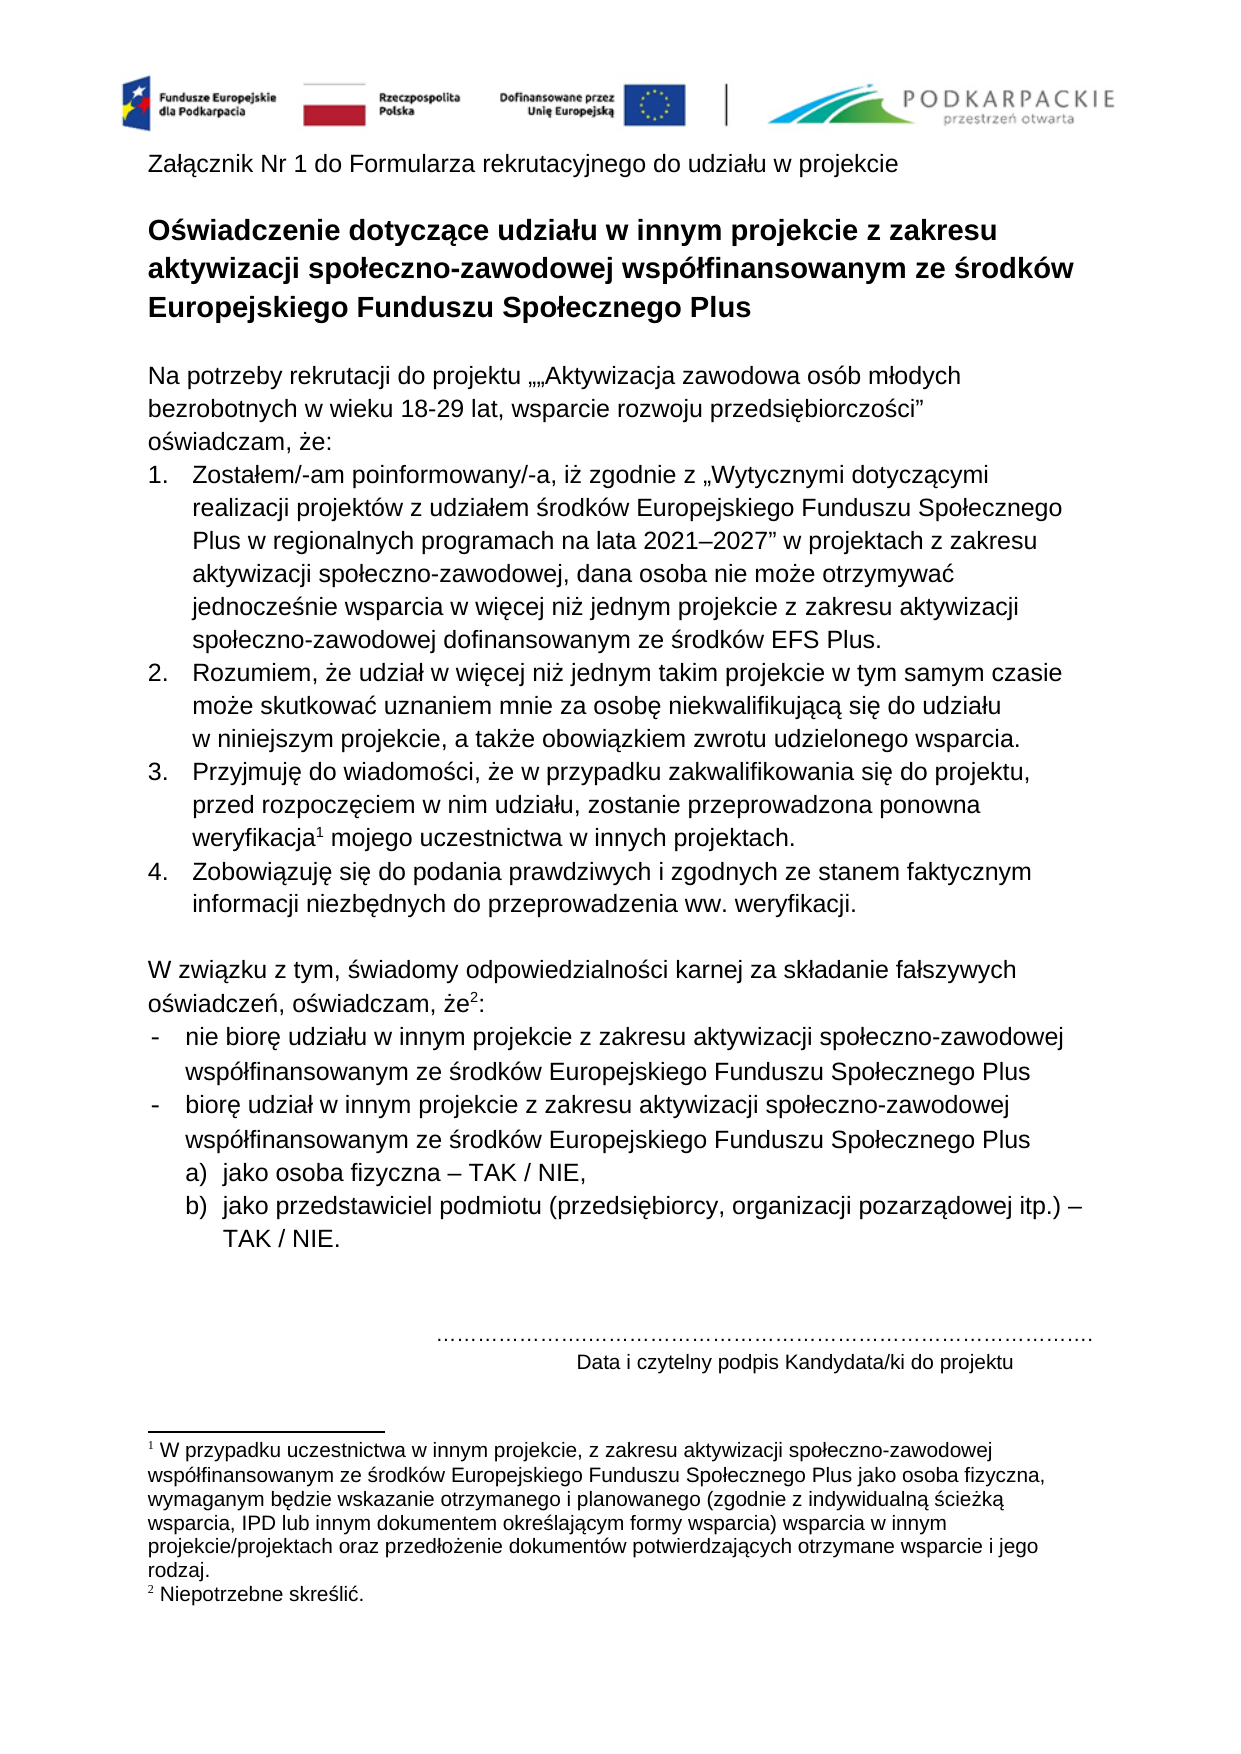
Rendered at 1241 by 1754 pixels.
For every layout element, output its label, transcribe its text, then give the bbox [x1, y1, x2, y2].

text Oświadczenie dotyczące udziału w innym projekcie z zakresu aktywizacji społeczno-zawodowej współfinansowanym ze środków Europejskiego Funduszu Społecznego Plus [148, 212, 1093, 323]
text Na potrzeby rekrutacji do projektu „„Aktywizacja zawodowa osób młodych bezrobotnych w wieku 18-29 lat, wsparcie rozwoju przedsiębiorczości” oświadczam, że: [148, 361, 1093, 456]
list Zostałem/-am poinformowany/-a, iż zgodnie z „Wytycznymi dotyczącymi realizacji projektów z udziałem środków Europejskiego Funduszu Społecznego Plus w regionalnych programach na lata 2021–2027” w projektach z zakresu aktywizacji społeczno-zawodowej, dana osoba nie może otrzymywać jednocześnie wsparcia w więcej niż jednym projekcie z zakresu aktywizacji społeczno-zawodowej dofinansowanym ze środków EFS Plus. [148, 460, 1093, 654]
list jako przedstawiciel podmiotu (przedsiębiorcy, organizacji pozarządowej itp.) – TAK / NIE. [185, 1191, 1093, 1253]
list biorę udział w innym projekcie z zakresu aktywizacji społeczno-zawodowej współfinansowanym ze środków Europejskiego Funduszu Społecznego Plus [148, 1090, 1093, 1154]
picture [109, 62, 1128, 145]
text Załącznik Nr 1 do Formularza rekrutacyjnego do udziału w projekcie [148, 103, 1093, 178]
list jako osoba fizyczna – TAK / NIE, [185, 1158, 1093, 1187]
text ………………….………………………………………………………………. [148, 1322, 1093, 1346]
text W związku z tym, świadomy odpowiedzialności karnej za składanie fałszywych oświadczeń, oświadczam, że: [148, 956, 1093, 1017]
list nie biorę udziału w innym projekcie z zakresu aktywizacji społeczno-zawodowej współfinansowanym ze środków Europejskiego Funduszu Społecznego Plus [148, 1022, 1093, 1086]
list Zobowiązuję się do podania prawdziwych i zgodnych ze stanem faktycznym informacji niezbędnych do przeprowadzenia ww. weryfikacji. [148, 856, 1093, 918]
list Przyjmuję do wiadomości, że w przypadku zakwalifikowania się do projektu, przed rozpoczęciem w nim udziału, zostanie przeprowadzona ponowna weryfikacja mojego uczestnictwa w innych projektach. [148, 757, 1093, 852]
list Rozumiem, że udział w więcej niż jednym takim projekcie w tym samym czasie może skutkować uznaniem mnie za osobę niekwalifikującą się do udziału w niniejszym projekcie, a także obowiązkiem zwrotu udzielonego wsparcia. [148, 658, 1093, 753]
text Data i czytelny podpis Kandydata/ki do projektu [148, 1350, 1093, 1374]
